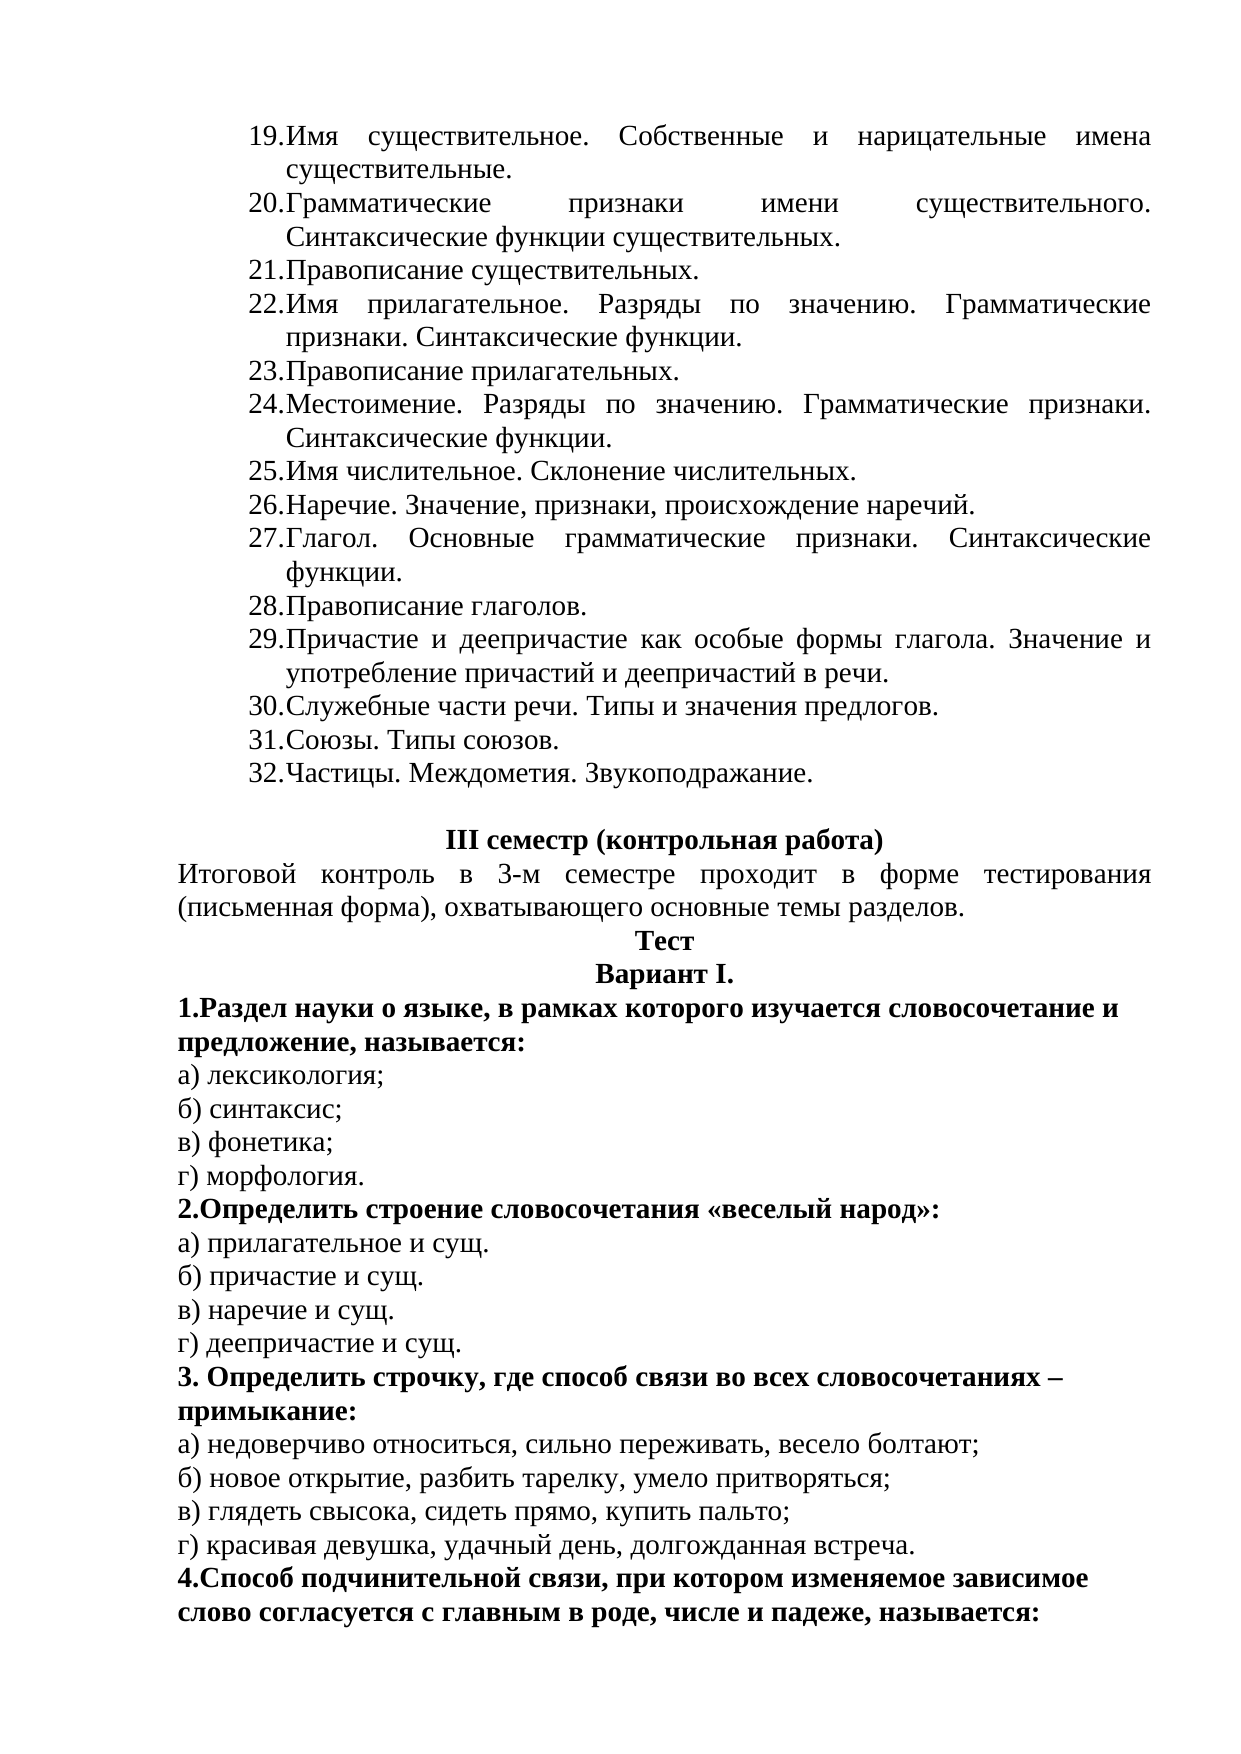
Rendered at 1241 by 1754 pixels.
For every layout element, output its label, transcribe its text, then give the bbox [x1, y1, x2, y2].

list Грамматические признаки имени существительного. Синтаксические функции существительных. [248, 185, 1152, 252]
text 4.Способ подчинительной связи, при котором изменяемое зависимое слово согласуется с главным в роде, числе и падеже, называется: [177, 1560, 1152, 1627]
text б) причастие и сущ. [177, 1258, 1152, 1292]
text г) морфология. [177, 1158, 1152, 1191]
list Частицы. Междометия. Звукоподражание. [248, 755, 1152, 789]
text в) фонетика; [177, 1124, 1152, 1158]
text 2.Определить строение словосочетания «веселый народ»: [177, 1191, 1152, 1225]
list Имя существительное. Собственные и нарицательные имена существительные. [248, 118, 1152, 185]
text Тест [177, 923, 1152, 957]
list Правописание существительных. [248, 252, 1152, 286]
list Имя числительное. Склонение числительных. [248, 453, 1152, 487]
list Глагол. Основные грамматические признаки. Синтаксические функции. [248, 521, 1152, 588]
list Имя прилагательное. Разряды по значению. Грамматические признаки. Синтаксические функции. [248, 286, 1152, 353]
text 1.Раздел науки о языке, в рамках которого изучается словосочетание и предложение, называется: [177, 990, 1152, 1057]
text а) прилагательное и сущ. [177, 1225, 1152, 1258]
text Итоговой контроль в 3-м семестре проходит в форме тестирования (письменная форма), охватывающего основные темы разделов. [177, 856, 1152, 923]
text Вариант I. [177, 957, 1152, 990]
text в) наречие и сущ. [177, 1292, 1152, 1326]
list Причастие и деепричастие как особые формы глагола. Значение и употребление причастий и деепричастий в речи. [248, 621, 1152, 688]
text б) синтаксис; [177, 1091, 1152, 1124]
text г) деепричастие и сущ. [177, 1326, 1152, 1359]
list Правописание прилагательных. [248, 353, 1152, 386]
list Союзы. Типы союзов. [248, 722, 1152, 755]
text в) глядеть свысока, сидеть прямо, купить пальто; [177, 1493, 1152, 1527]
text а) недоверчиво относиться, сильно переживать, весело болтают; [177, 1426, 1152, 1460]
text г) красивая девушка, удачный день, долгожданная встреча. [177, 1527, 1152, 1560]
text а) лексикология; [177, 1057, 1152, 1091]
list Местоимение. Разряды по значению. Грамматические признаки. Синтаксические функции. [248, 386, 1152, 453]
list Служебные части речи. Типы и значения предлогов. [248, 688, 1152, 722]
list Правописание глаголов. [248, 588, 1152, 621]
text 3. Определить строчку, где способ связи во всех словосочетаниях – примыкание: [177, 1359, 1152, 1426]
list Наречие. Значение, признаки, происхождение наречий. [248, 487, 1152, 521]
text III семестр (контрольная работа) [177, 822, 1152, 856]
text б) новое открытие, разбить тарелку, умело притворяться; [177, 1460, 1152, 1493]
